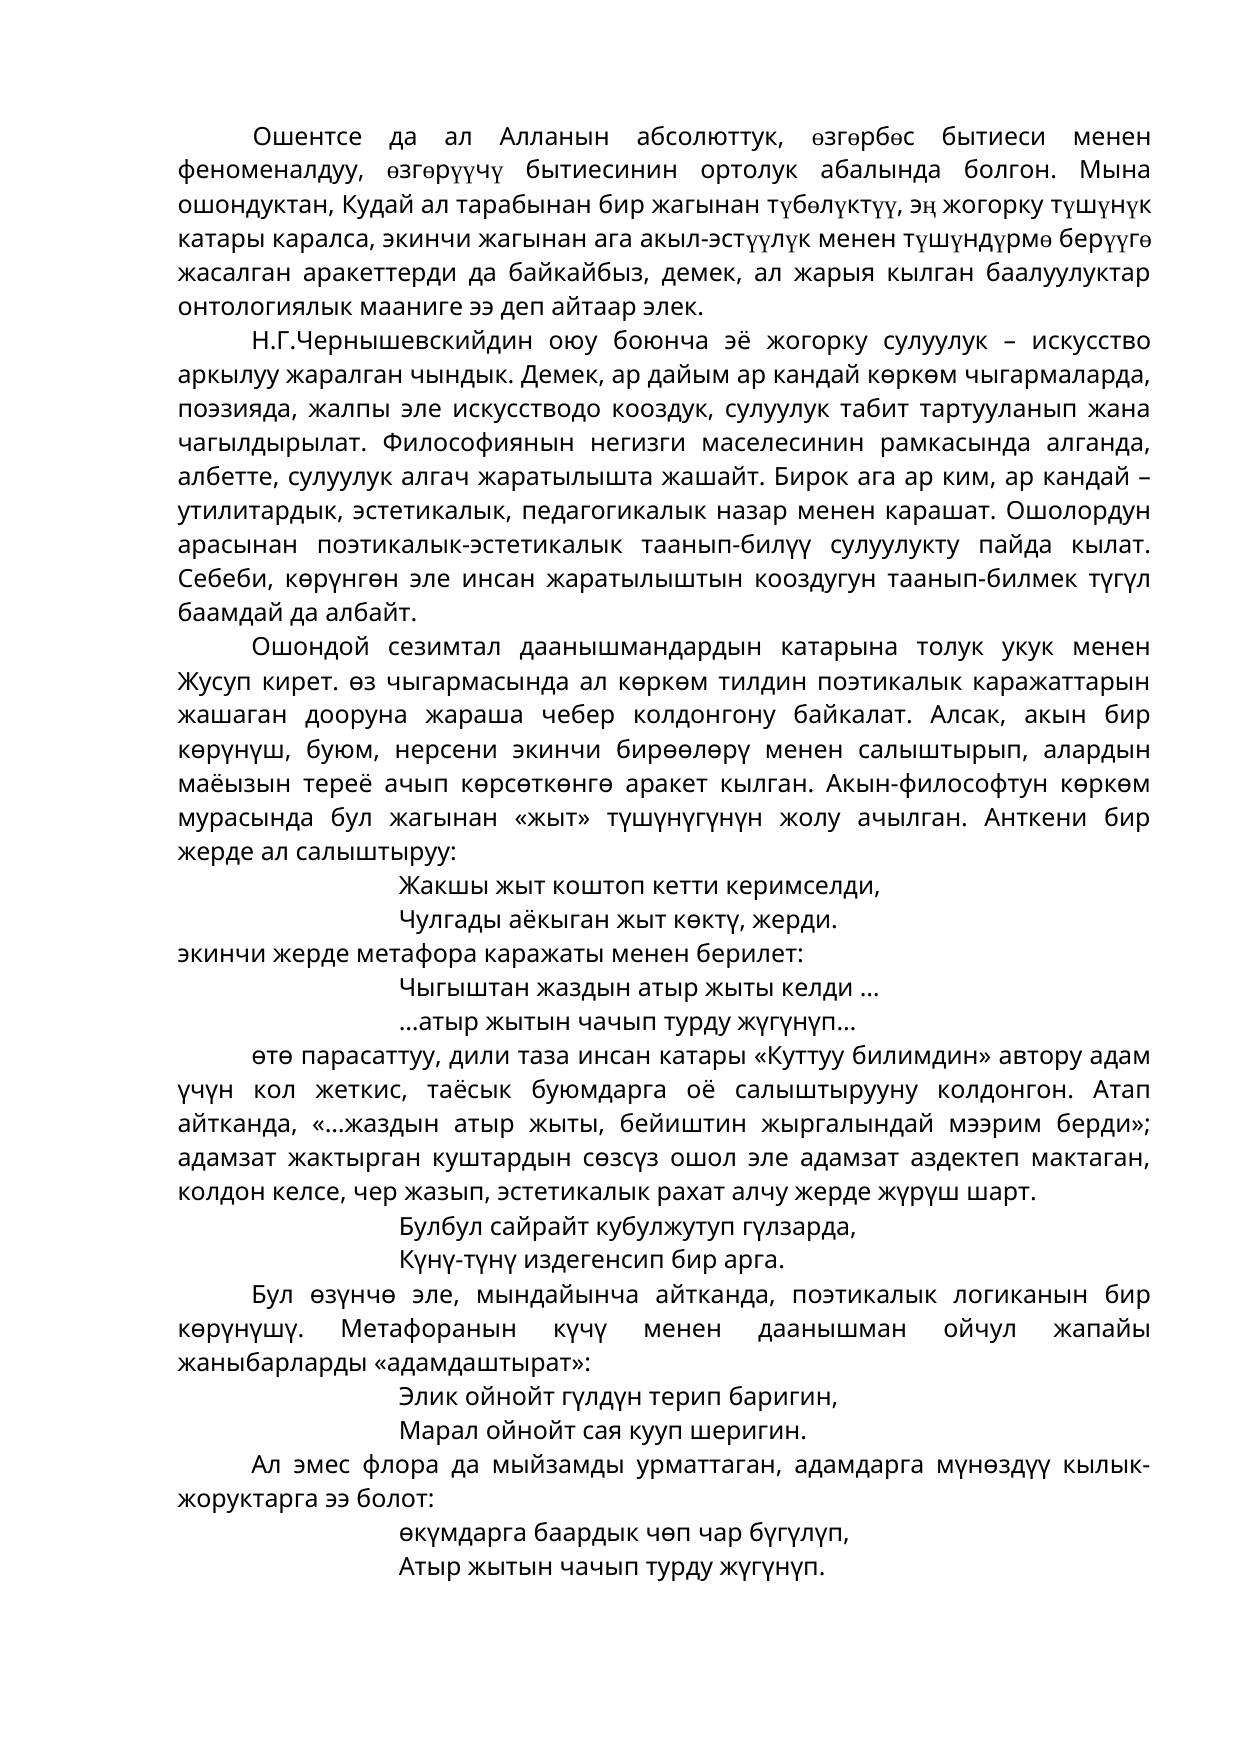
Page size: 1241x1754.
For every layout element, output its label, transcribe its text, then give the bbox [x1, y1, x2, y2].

text Жакшы жыт коштоп кетти керимселди, [177, 867, 1152, 902]
text Булбул сайрайт кубулжутуп гүлзарда, [177, 1208, 1152, 1242]
text Ошентсе да ал Алланын абсолюттук, өзгөрбөс бытиеси менен феноменалдуу, өзгөрүүчү бытиесинин ортолук абалында болгон. Мына ошондуктан, Кудай ал тарабынан бир жагынан түбөлүктүү, эң жогорку түшүнүк катары каралса, экинчи жагынан ага акыл-эстүүлүк менен түшүндүрмө берүүгө жасалган аракеттерди да байкайбыз, демек, ал жарыя кылган баалуулуктар онтологиялык мааниге ээ деп айтаар элек. [177, 118, 1152, 322]
text Н.Г.Чернышевскийдин оюу боюнча эё жогорку сулуулук – искусство аркылуу жаралган чындык. Демек, ар дайым ар кандай кѳркѳм чыгармаларда, поэзияда, жалпы эле искусстводо кооздук, сулуулук табит тартууланып жана чагылдырылат. Философиянын негизги маселесинин рамкасында алганда, албетте, сулуулук алгач жаратылышта жашайт. Бирок ага ар ким, ар кандай – утилитардык, эстетикалык, педагогикалык назар менен карашат. Ошолордун арасынан поэтикалык-эстетикалык таанып-билүү сулуулукту пайда кылат. Себеби, кѳрүнгѳн эле инсан жаратылыштын кооздугун таанып-билмек түгүл баамдай да албайт. [177, 322, 1152, 629]
text Элик ойнойт гүлдүн терип баригин, [177, 1378, 1152, 1412]
text Бул ѳзүнчѳ эле, мындайынча айтканда, поэтикалык логиканын бир кѳрүнүшү. Метафоранын күчү менен даанышман ойчул жапайы жаныбарларды «адамдаштырат»: [177, 1276, 1152, 1378]
text ѳтѳ парасаттуу, дили таза инсан катары «Куттуу билимдин» автору адам үчүн кол жеткис, таёсык буюмдарга оё салыштырууну колдонгон. Атап айтканда, «…жаздын атыр жыты, бейиштин жыргалындай мээрим берди»; адамзат жактырган куштардын сѳзсүз ошол эле адамзат аздектеп мактаган, колдон келсе, чер жазып, эстетикалык рахат алчу жерде жүрүш шарт. [177, 1038, 1152, 1208]
text Атыр жытын чачып турду жүгүнүп. [177, 1549, 1152, 1583]
text …атыр жытын чачып турду жүгүнүп… [177, 1004, 1152, 1038]
text Ал эмес флора да мыйзамды урматтаган, адамдарга мүнѳздүү кылык-жоруктарга ээ болот: [177, 1447, 1152, 1515]
text Марал ойнойт сая кууп шеригин. [177, 1412, 1152, 1447]
text Ошондой сезимтал даанышмандардын катарына толук укук менен Жусуп кирет. ѳз чыгармасында ал кѳркѳм тилдин поэтикалык каражаттарын жашаган дооруна жараша чебер колдонгону байкалат. Алсак, акын бир кѳрүнүш, буюм, нерсени экинчи бирѳѳлѳрү менен салыштырып, алардын маёызын тереё ачып кѳрсѳткѳнгѳ аракет кылган. Акын-философтун кѳркѳм мурасында бул жагынан «жыт» түшүнүгүнүн жолу ачылган. Анткени бир жерде ал салыштыруу: [177, 629, 1152, 867]
text Күнү-түнү издегенсип бир арга. [177, 1242, 1152, 1276]
text Чулгады аёкыган жыт кѳктү, жерди. [177, 902, 1152, 936]
text экинчи жерде метафора каражаты менен берилет: [177, 936, 1152, 970]
text ѳкүмдарга баардык чѳп чар бүгүлүп, [177, 1515, 1152, 1549]
text Чыгыштан жаздын атыр жыты келди … [177, 970, 1152, 1004]
